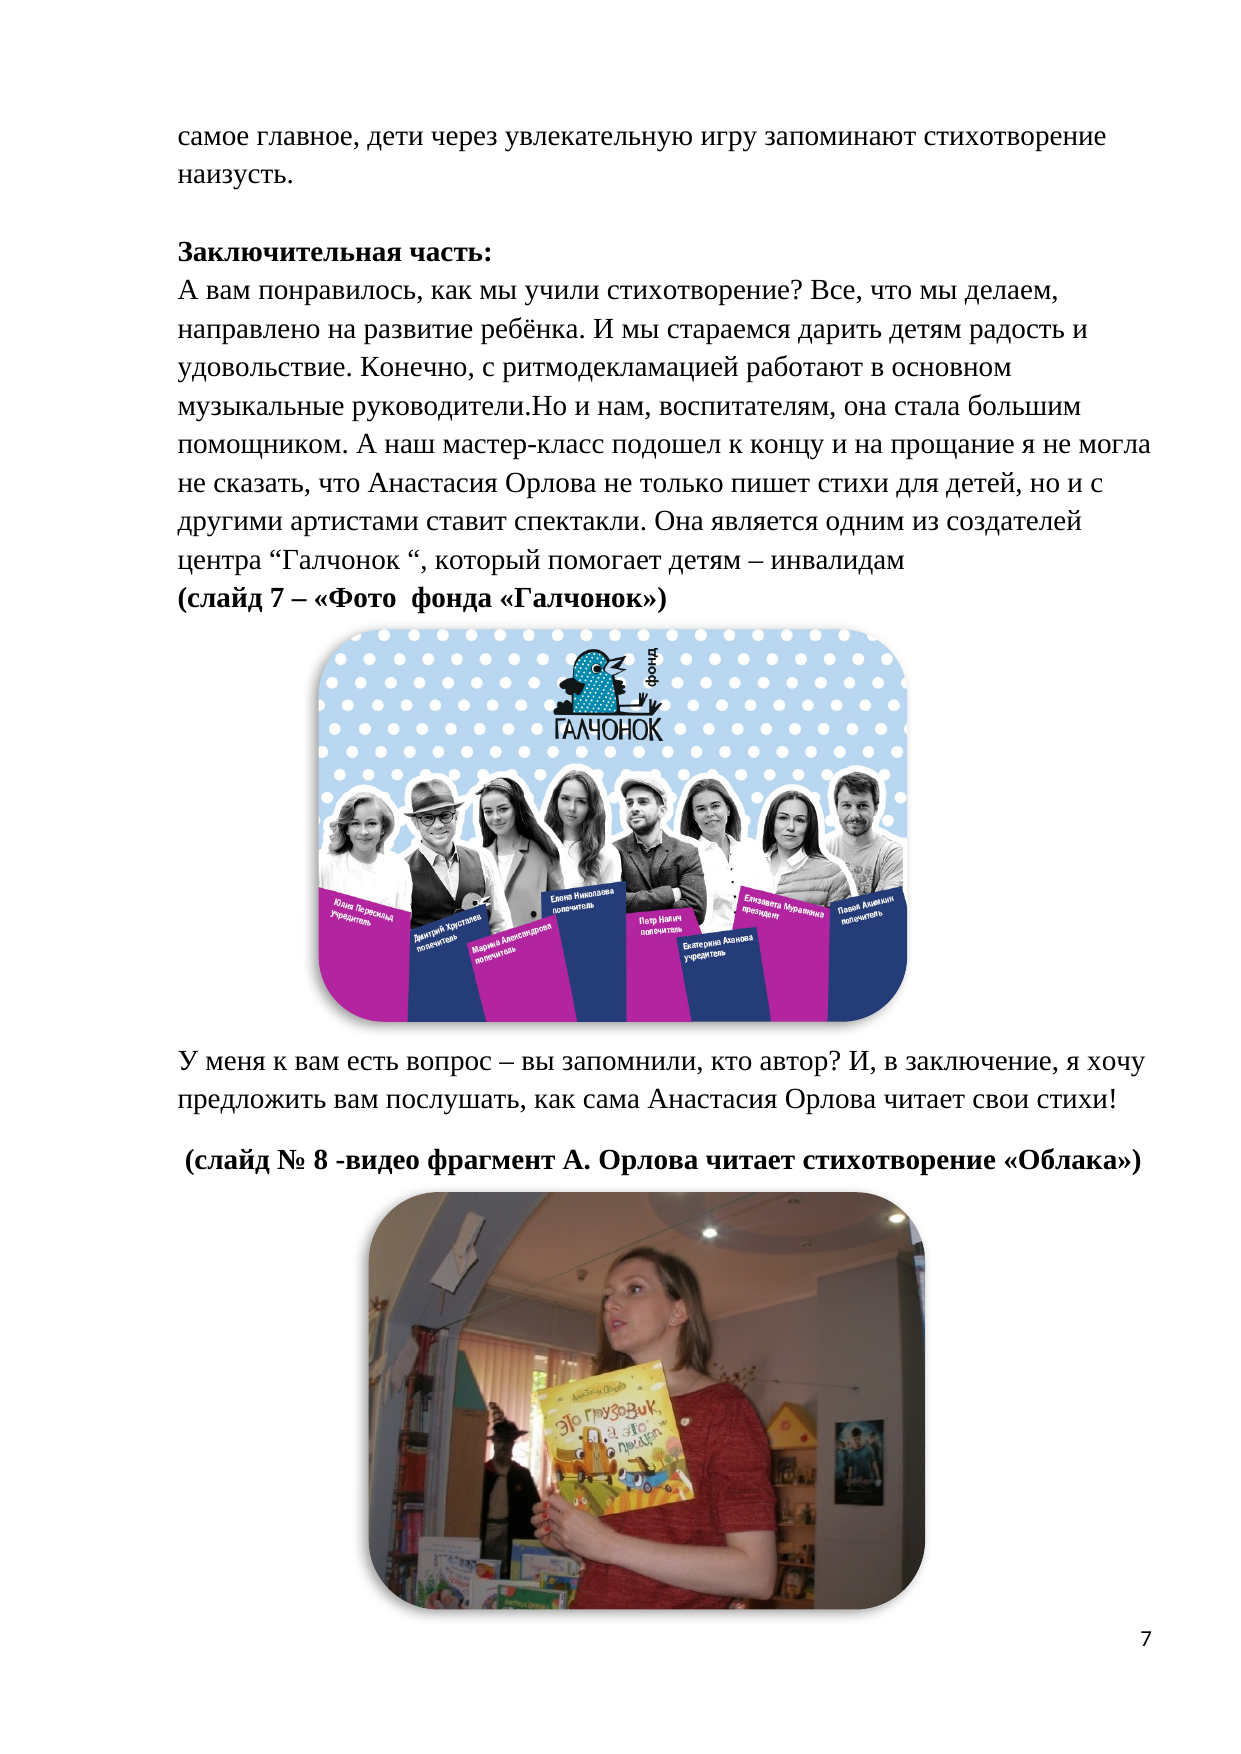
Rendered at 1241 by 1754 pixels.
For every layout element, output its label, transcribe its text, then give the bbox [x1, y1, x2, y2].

text (слайд № 8 -видео фрагмент А. Орлова читает стихотворение «Облака») [177, 1142, 1152, 1176]
picture [318, 629, 908, 1022]
text (слайд 7 – «Фото фонда «Галчонок») [177, 581, 1152, 614]
text А вам понравилось, как мы учили стихотворение? Все, что мы делаем, направлено на развитие ребёнка. И мы стараемся дарить детям радость и удовольствие. Конечно, с ритмодекламацией работают в основном музыкальные руководители.Но и нам, воспитателям, она стала большим помощником. А наш мастер-класс подошел к концу и на прощание я не могла не сказать, что Анастасия Орлова не только пишет стихи для детей, но и с другими артистами ставит спектакли. Она является одним из создателей центра “Галчонок “, который помогает детям – инвалидам [177, 272, 1152, 576]
picture [368, 1192, 926, 1610]
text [177, 118, 1152, 190]
text У меня к вам есть вопрос – вы запомнили, кто автор? И, в заключение, я хочу предложить вам послушать, как сама Анастасия Орлова читает свои стихи! [177, 1043, 1152, 1115]
text Заключительная часть: [177, 234, 1152, 267]
